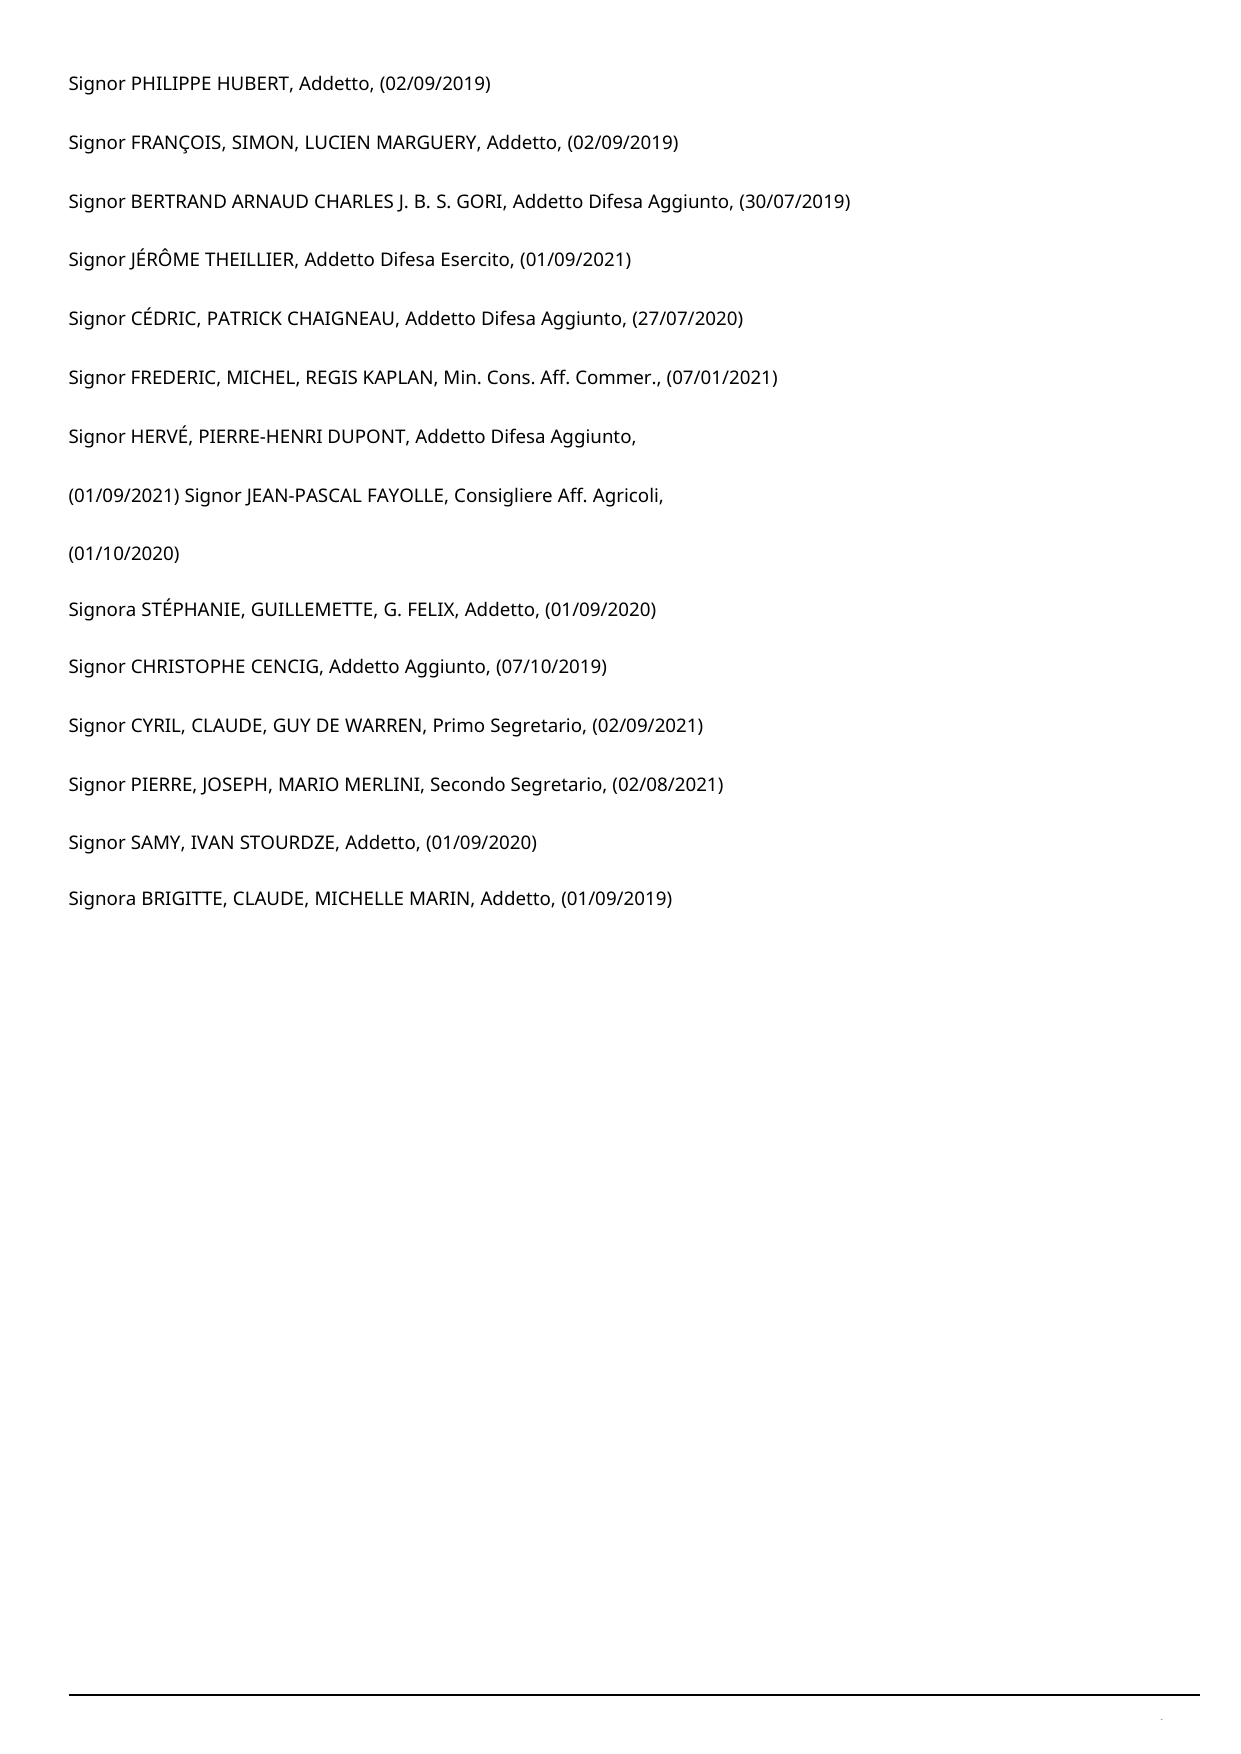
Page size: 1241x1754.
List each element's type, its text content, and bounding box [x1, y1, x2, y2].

text Signor HERVÉ, PIERRE-HENRI DUPONT, Addetto Difesa Aggiunto, (01/09/2021) Signor JEAN-PASCAL FAYOLLE, Consigliere Aff. Agricoli, (01/10/2020) [68, 423, 751, 566]
text Signor PHILIPPE HUBERT, Addetto, (02/09/2019) [68, 70, 1211, 96]
text Signor FRANÇOIS, SIMON, LUCIEN MARGUERY, Addetto, (02/09/2019) [68, 129, 1211, 155]
text Signora STÉPHANIE, GUILLEMETTE, G. FELIX, Addetto, (01/09/2020) [68, 599, 1211, 620]
text Signora BRIGITTE, CLAUDE, MICHELLE MARIN, Addetto, (01/09/2019) [68, 888, 1211, 909]
text Signor CHRISTOPHE CENCIG, Addetto Aggiunto, (07/10/2019) [68, 654, 1211, 679]
text Signor BERTRAND ARNAUD CHARLES J. B. S. GORI, Addetto Difesa Aggiunto, (30/07/2019) Signor JÉRÔME THEILLIER, Addetto Difesa Esercito, (01/09/2021) [68, 188, 892, 272]
text Signor CÉDRIC, PATRICK CHAIGNEAU, Addetto Difesa Aggiunto, (27/07/2020) Signor FREDERIC, MICHEL, REGIS KAPLAN, Min. Cons. Aff. Commer., (07/01/2021) [68, 306, 786, 390]
text Signor CYRIL, CLAUDE, GUY DE WARREN, Primo Segretario, (02/09/2021) Signor PIERRE, JOSEPH, MARIO MERLINI, Secondo Segretario, (02/08/2021) Signor SAMY, IVAN STOURDZE, Addetto, (01/09/2020) [68, 712, 757, 855]
